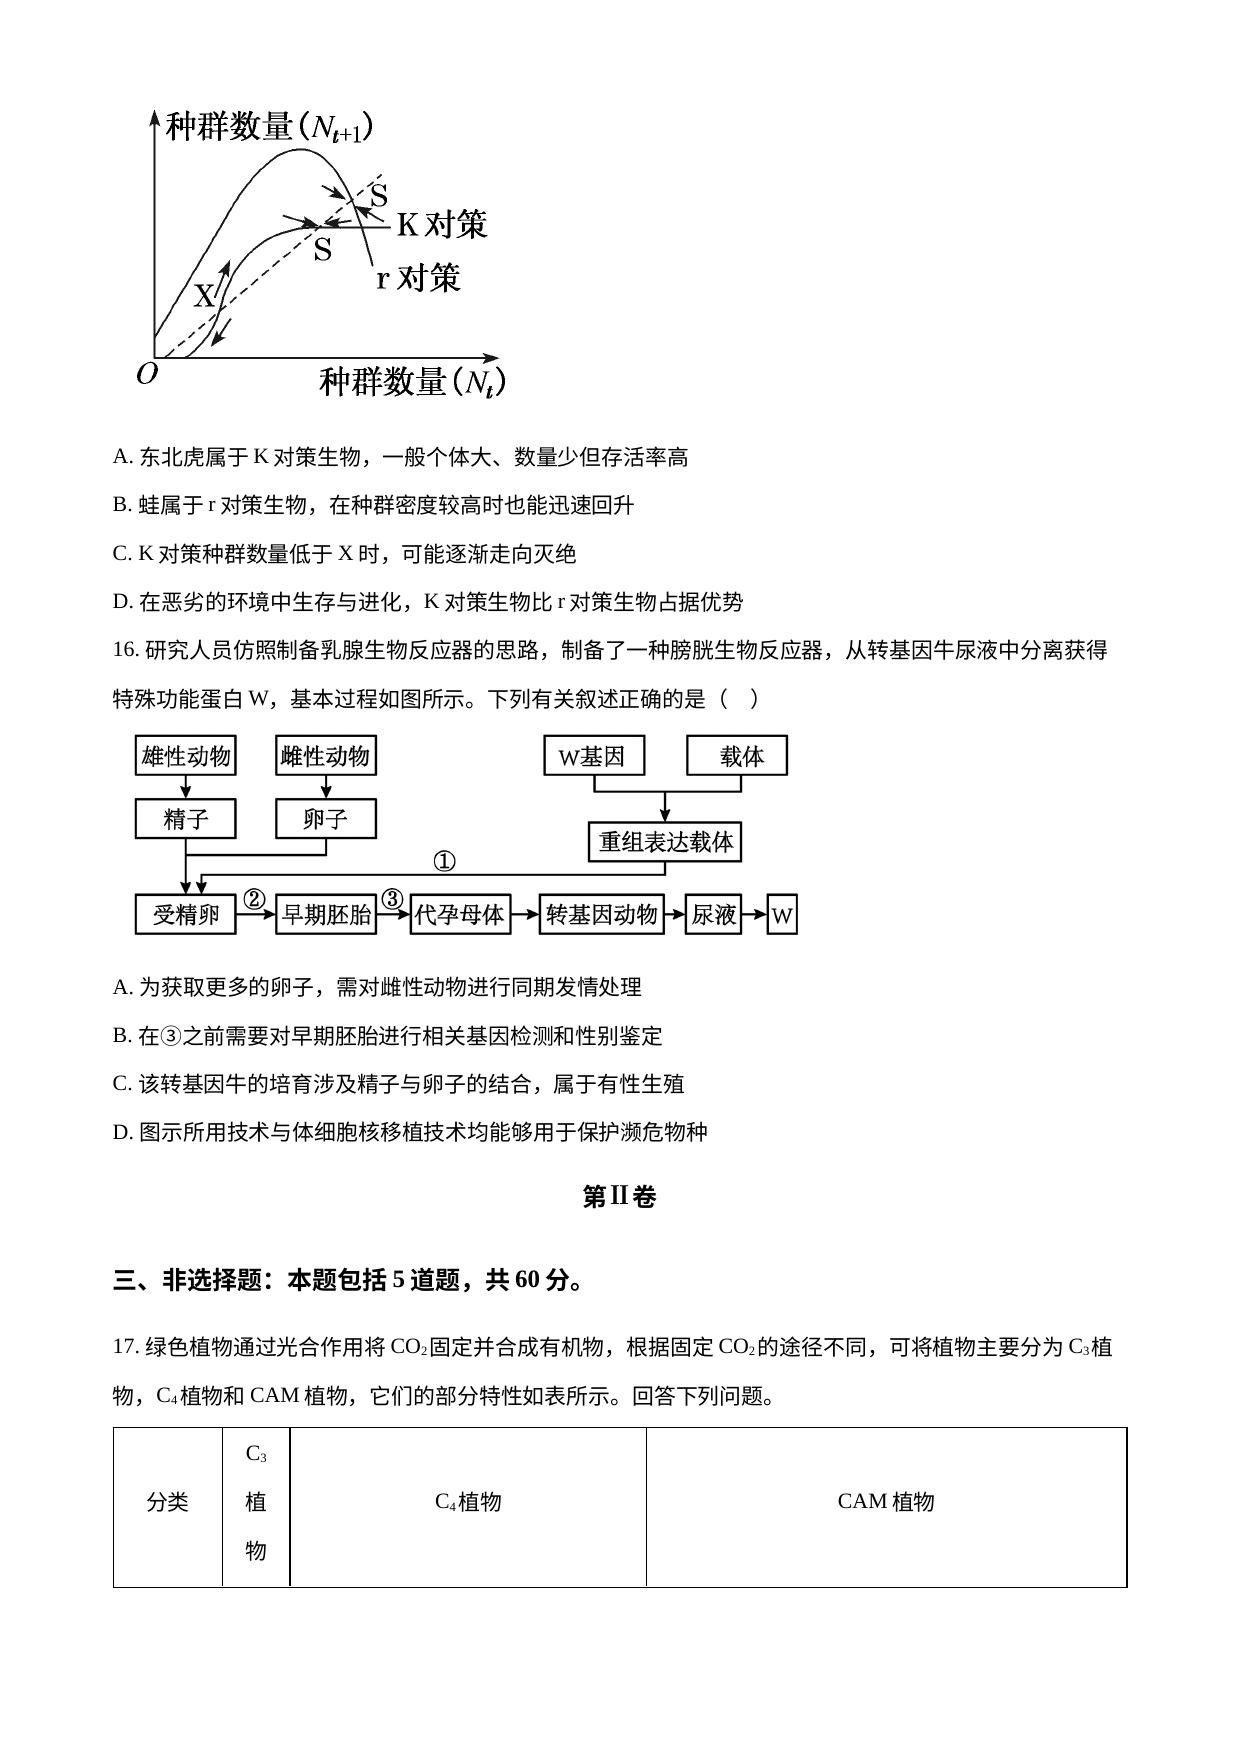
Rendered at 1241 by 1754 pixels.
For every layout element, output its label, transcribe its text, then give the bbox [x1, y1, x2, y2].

text C. K对策种群数量低于X时，可能逐渐走向灭绝 [112, 536, 1128, 569]
text 三、非选择题：本题包括5道题，共60分。 [112, 1246, 1128, 1311]
text B. 在③之前需要对早期胚胎进行相关基因检测和性别鉴定 [112, 1018, 1128, 1051]
picture [131, 730, 802, 938]
text 17. 绿色植物通过光合作用将CO2固定并合成有机物，根据固定CO2的途径不同，可将植物主要分为C3植物，C4植物和CAM植物，它们的部分特性如表所示。回答下列问题。 [112, 1329, 1128, 1411]
text A. 为获取更多的卵子，需对雌性动物进行同期发情处理 [112, 970, 1128, 1002]
table_header CAM植物 [647, 1428, 1126, 1586]
table_header C3植物 [223, 1428, 289, 1586]
table_header 分类 [114, 1428, 222, 1586]
text 16. 研究人员仿照制备乳腺生物反应器的思路，制备了一种膀胱生物反应器，从转基因牛尿液中分离获得特殊功能蛋白W，基本过程如图所示。下列有关叙述正确的是（ ） [112, 633, 1128, 714]
text 第Ⅱ卷 [112, 1163, 1128, 1228]
text A. 东北虎属于K对策生物，一般个体大、数量少但存活率高 [112, 439, 1128, 472]
text D. 图示所用技术与体细胞核移植技术均能够用于保护濒危物种 [112, 1115, 1128, 1147]
text C. 该转基因牛的培育涉及精子与卵子的结合，属于有性生殖 [112, 1067, 1128, 1099]
text D. 在恶劣的环境中生存与进化，K对策生物比r对策生物占据优势 [112, 584, 1128, 617]
picture [131, 101, 515, 407]
table_header C4植物 [291, 1428, 646, 1586]
text B. 蛙属于r对策生物，在种群密度较高时也能迅速回升 [112, 488, 1128, 520]
